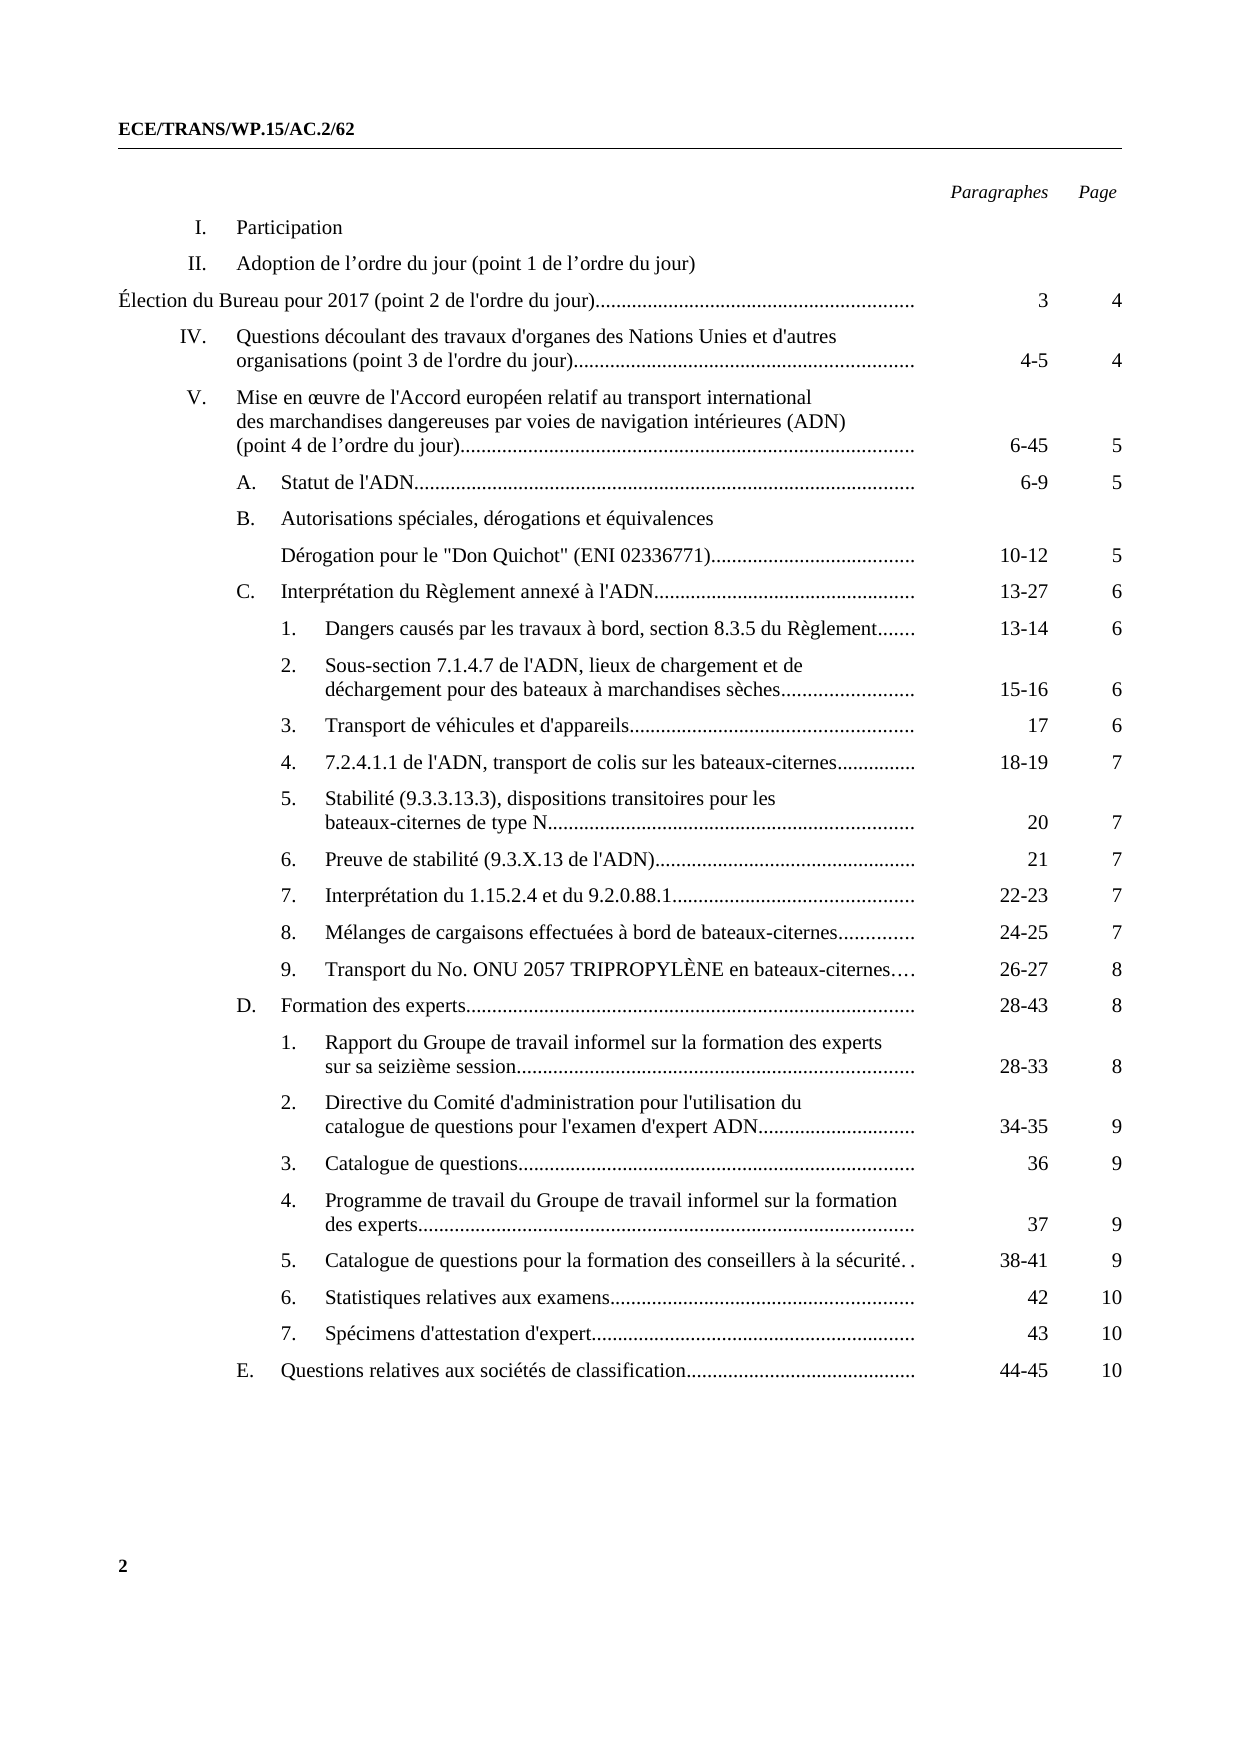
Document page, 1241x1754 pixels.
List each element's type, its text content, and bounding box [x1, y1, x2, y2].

text 3. Catalogue de questions 36 9 [178, 1151, 1122, 1175]
text 2. Sous-section 7.1.4.7 de l'ADN, lieux de chargement et de déchargement pour des bateaux à marchandises sèches 15-16 6 [148, 652, 1122, 701]
text 6. Preuve de stabilité (9.3.X.13 de l'ADN) 21 7 [178, 847, 1122, 871]
text 7. Spécimens d'attestation d'expert 43 10 [178, 1321, 1122, 1345]
text 1. Rapport du Groupe de travail informel sur la formation des experts sur sa seizième session 28-33 8 [178, 1030, 1122, 1078]
text C. Interprétation du Règlement annexé à l'ADN 13-27 6 [118, 579, 1122, 603]
text 4. 7.2.4.1.1 de l'ADN, transport de colis sur les bateaux-citernes 18-19 7 [148, 750, 1122, 774]
text I. Participation 1 4 [118, 215, 1122, 239]
text E. Questions relatives aux sociétés de classification 44-45 10 [178, 1358, 1122, 1382]
text 9. Transport du No. ONU 2057 TRIPROPYLÈNE en bateaux-citernes 26-27 8 [178, 957, 1122, 981]
text 2. Directive du Comité d'administration pour l'utilisation du catalogue de questions pour l'examen d'expert ADN 34-35 9 [178, 1090, 1122, 1138]
text II. Adoption de l’ordre du jour (point 1 de l’ordre du jour) 2 4 [118, 251, 1122, 275]
text B. Autorisations spéciales, dérogations et équivalences [118, 506, 1122, 530]
text 1. Dangers causés par les travaux à bord, section 8.3.5 du Règlement 13-14 6 [118, 616, 1122, 640]
text 3. Transport de véhicules et d'appareils 17 6 [148, 713, 1122, 737]
text IV. Questions découlant des travaux d'organes des Nations Unies et d'autres organisations (point 3 de l'ordre du jour) 4-5 4 [118, 324, 1122, 372]
text A. Statut de l'ADN 6-9 5 [118, 470, 1122, 494]
text D. Formation des experts 28-43 8 [178, 993, 1122, 1017]
text III. Élection du Bureau pour 2017 (point 2 de l'ordre du jour) 3 4 [118, 288, 1122, 312]
text 5. Stabilité (9.3.3.13.3), dispositions transitoires pour les bateaux-citernes de type N 20 7 [178, 786, 1122, 834]
text 8. Mélanges de cargaisons effectuées à bord de bateaux-citernes 24-25 7 [178, 920, 1122, 944]
text 6. Statistiques relatives aux examens 42 10 [178, 1285, 1122, 1309]
text 4. Programme de travail du Groupe de travail informel sur la formation des experts 37 9 [178, 1187, 1122, 1236]
text 7. Interprétation du 1.15.2.4 et du 9.2.0.88.1 22-23 7 [178, 883, 1122, 907]
text Paragraphes Page [148, 177, 1122, 202]
text 5. Catalogue de questions pour la formation des conseillers à la sécurité 38-41 9 [178, 1248, 1122, 1272]
text V. Mise en œuvre de l'Accord européen relatif au transport international des marchandises dangereuses par voies de navigation intérieures (ADN) (point 4 de l’ordre du jour) 6-45 5 [118, 385, 1122, 457]
text Dérogation pour le "Don Quichot" (ENI 02336771) 10-12 5 [118, 543, 1122, 567]
